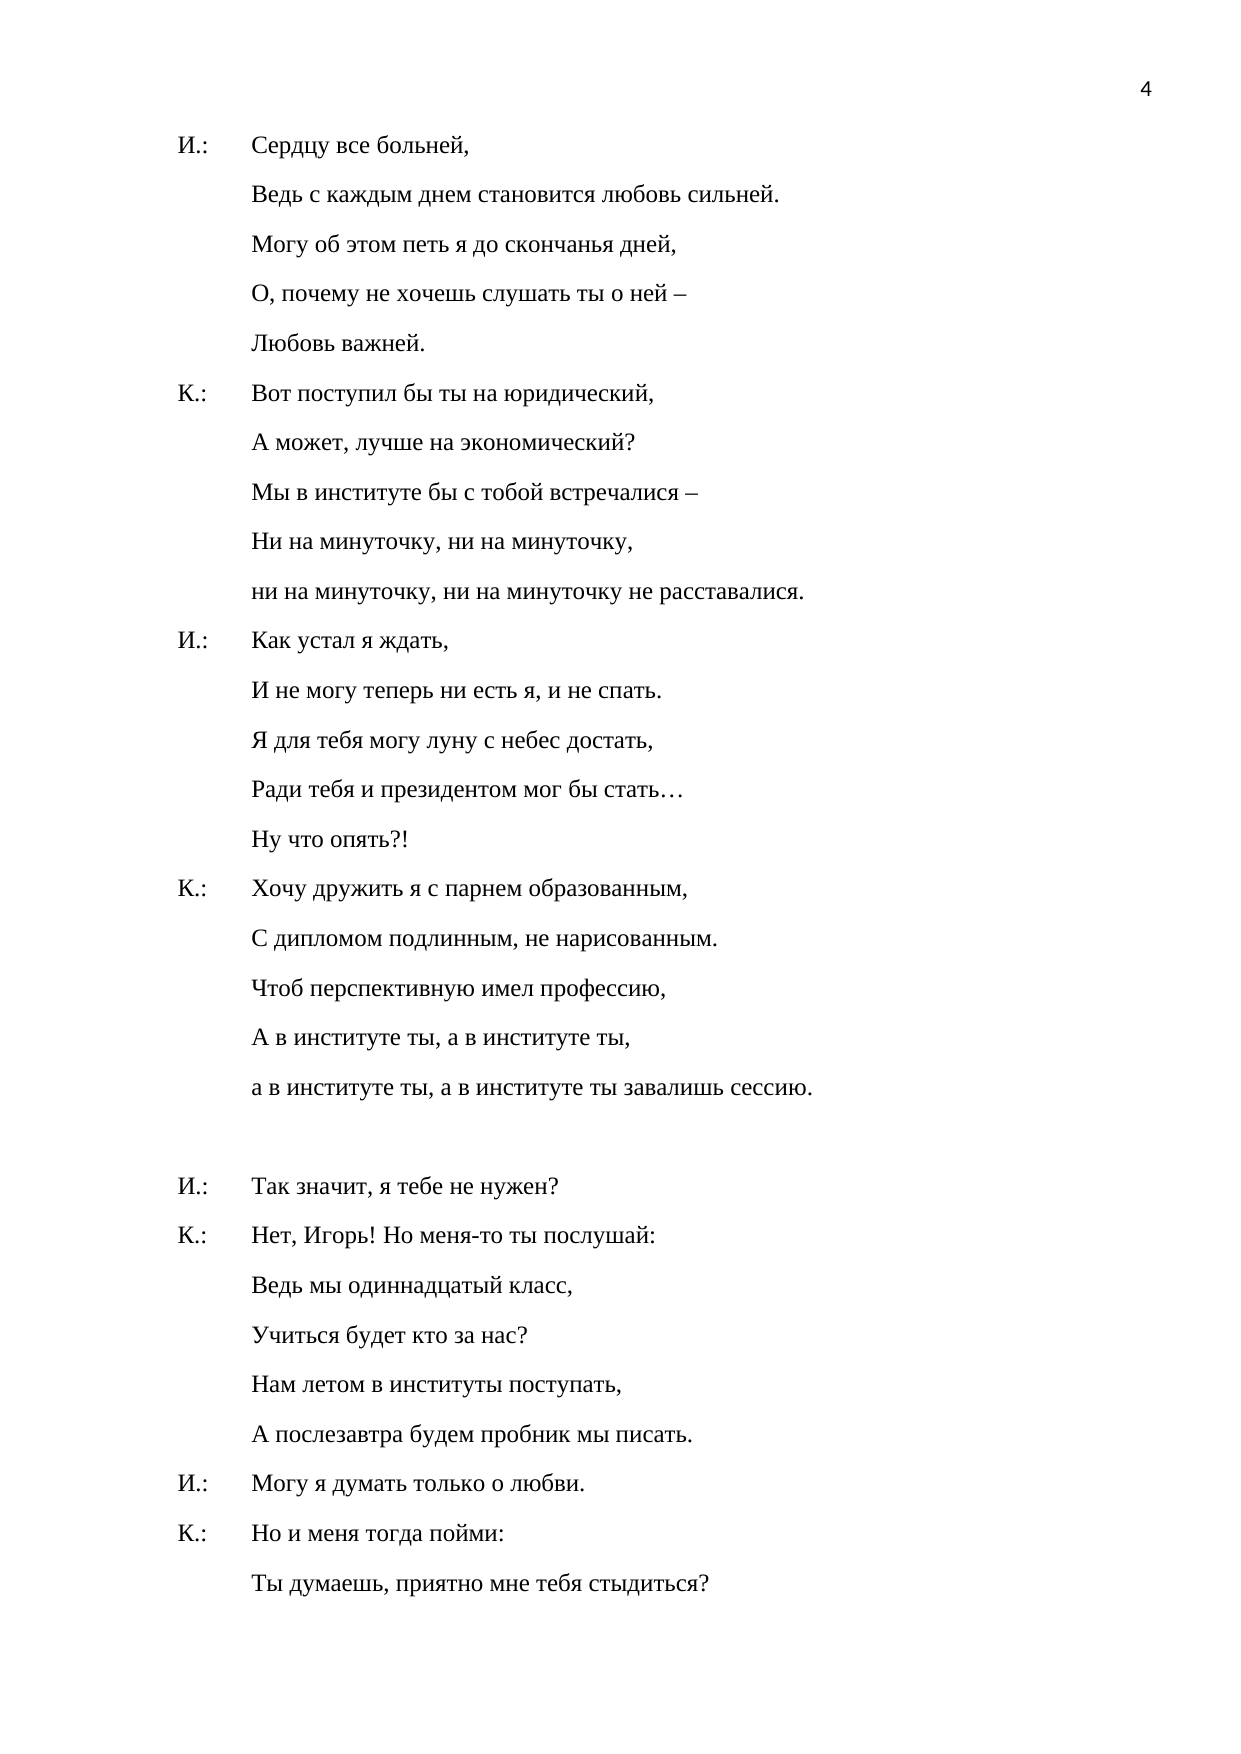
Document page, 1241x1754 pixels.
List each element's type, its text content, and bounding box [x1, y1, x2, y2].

text Мы в институте бы с тобой встречалися – [177, 477, 1152, 506]
text А в институте ты, а в институте ты, [177, 1022, 1152, 1051]
text Могу об этом петь я до скончанья дней, [177, 229, 1152, 258]
text Учиться будет кто за нас? [177, 1320, 1152, 1348]
text Любовь важней. [177, 328, 1152, 357]
text О, почему не хочешь слушать ты о ней – [177, 278, 1152, 307]
text Ни на минуточку, ни на минуточку, [177, 526, 1152, 555]
text Нам летом в институты поступать, [177, 1369, 1152, 1398]
text А послезавтра будем пробник мы писать. [177, 1419, 1152, 1448]
text Ведь с каждым днем становится любовь сильней. [177, 179, 1152, 208]
text Ну что опять?! [177, 824, 1152, 853]
text Ведь мы одиннадцатый класс, [177, 1270, 1152, 1299]
text И.: Так значит, я тебе не нужен? [177, 1171, 1152, 1200]
text И.: Могу я думать только о любви. [177, 1468, 1152, 1497]
text Я для тебя могу луну с небес достать, [177, 725, 1152, 753]
text К.: Нет, Игорь! Но меня-то ты послушай: [177, 1221, 1152, 1249]
text К.: Вот поступил бы ты на юридический, [177, 378, 1152, 406]
text И.: Как устал я ждать, [177, 626, 1152, 654]
text Ради тебя и президентом мог бы стать… [177, 774, 1152, 803]
text ни на минуточку, ни на минуточку не расставалися. [177, 576, 1152, 605]
text С дипломом подлинным, не нарисованным. [177, 923, 1152, 952]
text К.: Хочу дружить я с парнем образованным, [177, 873, 1152, 902]
text А может, лучше на экономический? [177, 427, 1152, 456]
text Чтоб перспективную имел профессию, [177, 973, 1152, 1001]
text К.: Но и меня тогда пойми: [177, 1518, 1152, 1547]
text И не могу теперь ни есть я, и не спать. [177, 675, 1152, 704]
text И.: Сердцу все больней, [177, 130, 1152, 158]
text а в институте ты, а в институте ты завалишь сессию. [177, 1072, 1152, 1101]
text Ты думаешь, приятно мне тебя стыдиться? [177, 1568, 1152, 1596]
